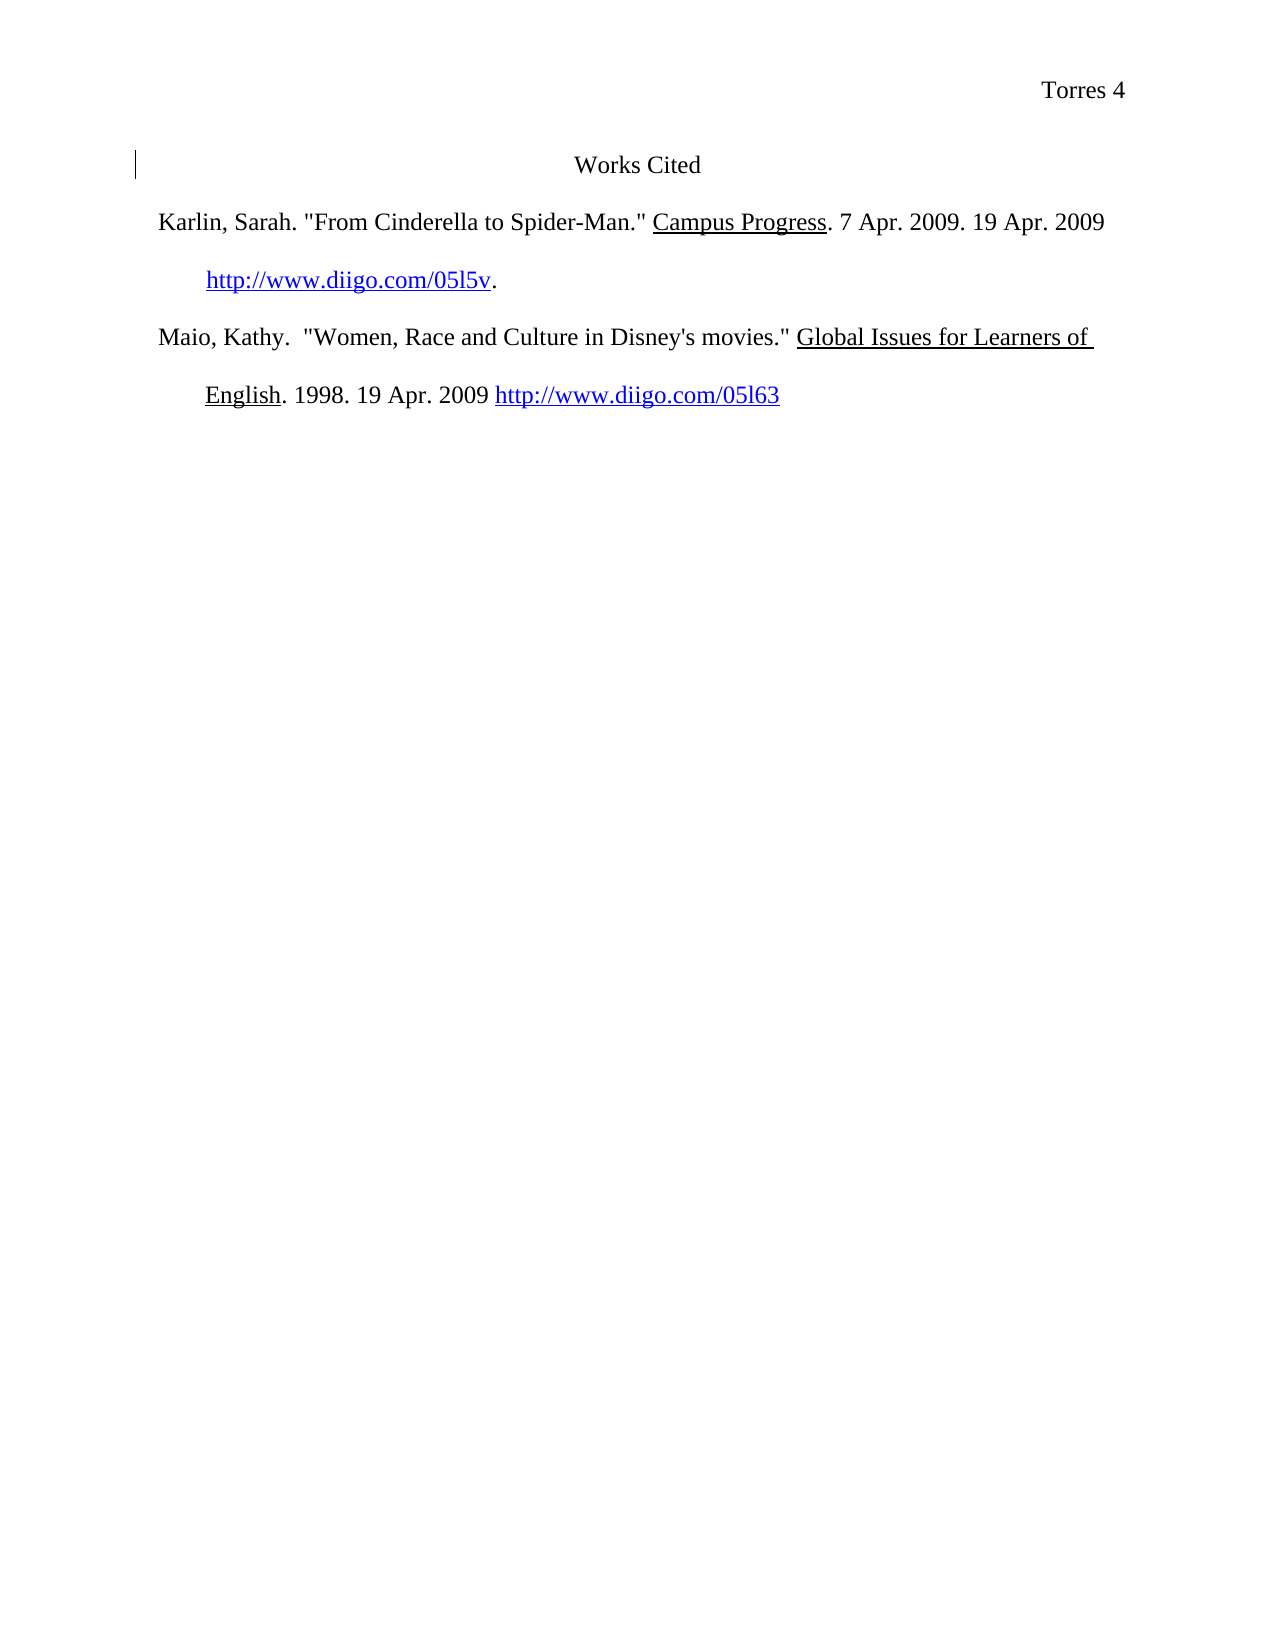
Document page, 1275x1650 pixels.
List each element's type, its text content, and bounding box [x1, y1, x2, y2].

text Karlin, Sarah. "From Cinderella to Spider-Man." Campus Progress. 7 Apr. 2009. 19 Apr. 2009 [158, 207, 1125, 236]
text Works Cited [150, 150, 1125, 179]
text http://www.diigo.com/05l5v. [150, 265, 1125, 294]
text Maio, Kathy. "Women, Race and Culture in Disney's movies." Global Issues for Learners of English. 1998. 19 Apr. 2009 http://www.diigo.com/05l63 [158, 322, 1125, 409]
